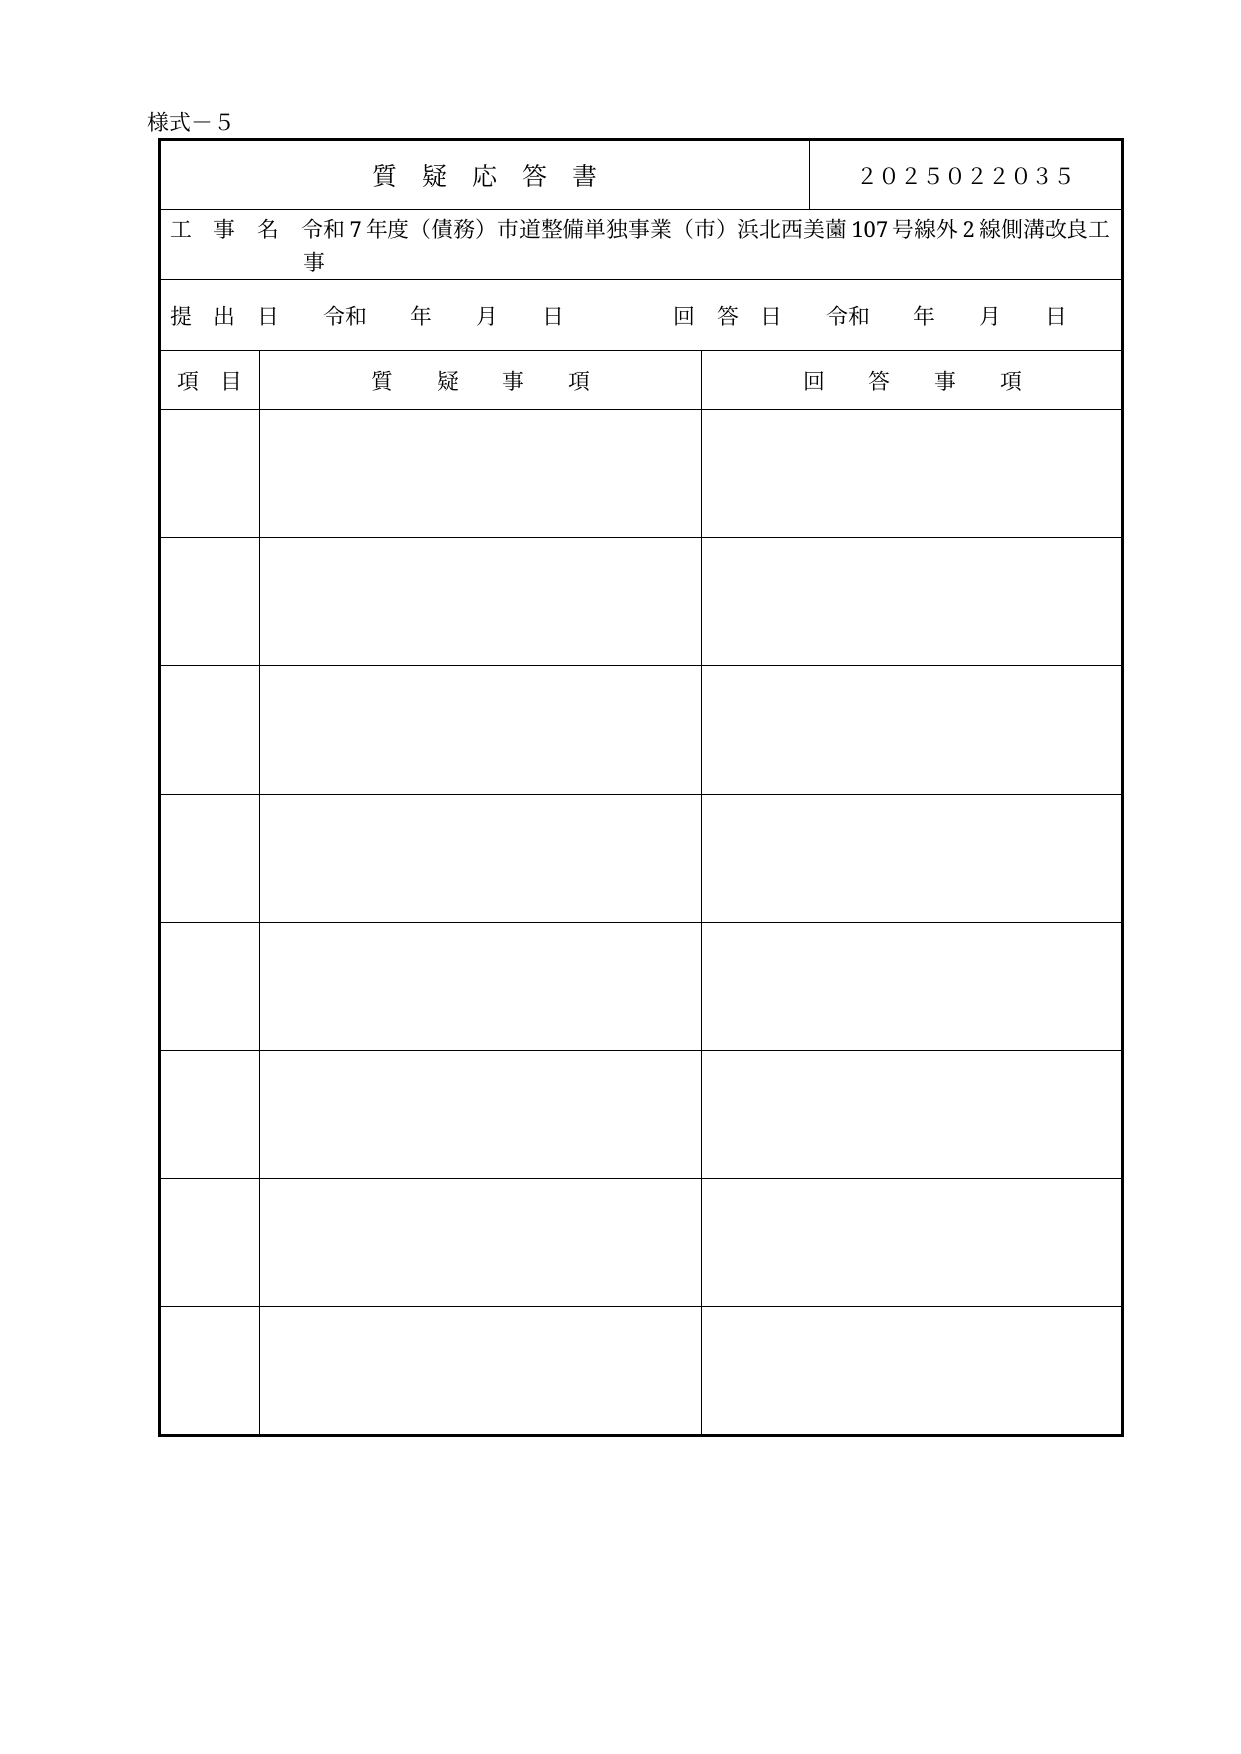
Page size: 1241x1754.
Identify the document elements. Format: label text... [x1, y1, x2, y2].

table_cell [702, 666, 1121, 793]
table_cell [161, 1179, 259, 1306]
table_cell [161, 666, 259, 793]
table_cell [161, 410, 259, 537]
table_cell [702, 923, 1121, 1050]
table_cell [260, 1179, 701, 1306]
table_cell [702, 795, 1121, 922]
table_cell [702, 410, 1121, 537]
table_cell [260, 1307, 701, 1434]
table_cell [161, 1051, 259, 1178]
table_cell [260, 666, 701, 793]
table_cell [702, 1179, 1121, 1306]
table_header 質 疑 応 答 書 [161, 141, 809, 209]
table_cell 工 事 名 令和7年度（債務）市道整備単独事業（市）浜北西美薗107号線外2線側溝改良工事 [161, 210, 1121, 279]
table_cell [260, 795, 701, 922]
table_cell [161, 923, 259, 1050]
table_cell 項 目 [161, 351, 259, 409]
table_cell [260, 923, 701, 1050]
table_cell [260, 538, 701, 665]
table_cell [702, 1307, 1121, 1434]
table_cell 提 出 日 令和 年 月 日 回 答 日 令和 年 月 日 [161, 280, 1121, 349]
table_cell [260, 1051, 701, 1178]
table_cell [260, 410, 701, 537]
table_cell 回 答 事 項 [702, 351, 1121, 409]
table_cell [161, 538, 259, 665]
table_cell [702, 538, 1121, 665]
table_cell [702, 1051, 1121, 1178]
table_cell 質 疑 事 項 [260, 351, 701, 409]
table_cell [161, 1307, 259, 1434]
table_header ２０２５０２２０３５ [810, 141, 1121, 209]
table_cell [161, 795, 259, 922]
text 様式－５ [148, 104, 1092, 138]
